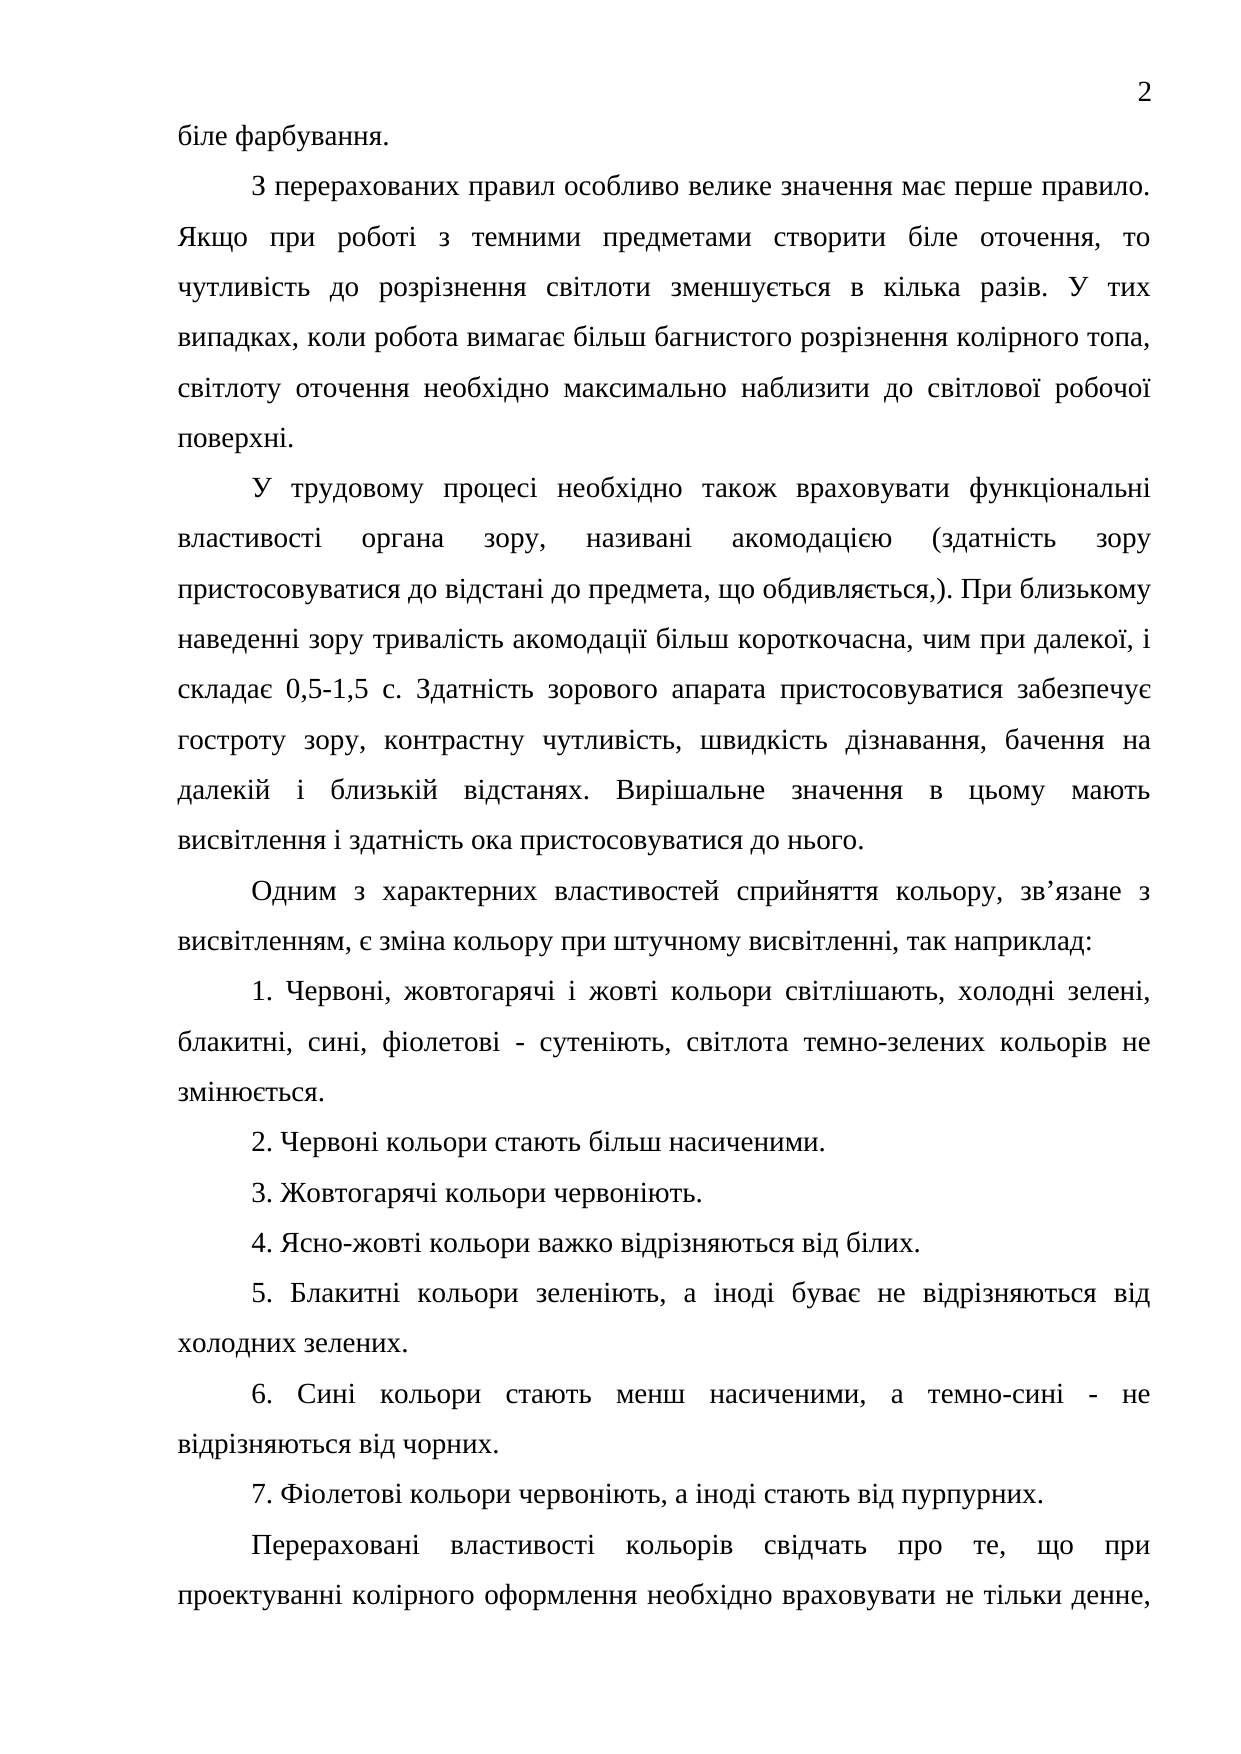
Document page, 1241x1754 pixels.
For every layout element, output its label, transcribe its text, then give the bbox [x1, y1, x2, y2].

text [177, 1527, 1152, 1611]
text 5. Блакитні кольори зеленіють, а іноді буває не відрізняються від холодних зелених. [177, 1275, 1152, 1359]
text 2. Червоні кольори стають більш насиченими. [177, 1124, 1152, 1158]
text 7. Фіолетові кольори червоніють, а іноді стають від пурпурних. [177, 1477, 1152, 1510]
text 3. Жовтогарячі кольори червоніють. [177, 1175, 1152, 1208]
text 6. Сині кольори стають менш насиченими, а темно-сині - не відрізняються від чорних. [177, 1376, 1152, 1460]
text 1. Червоні, жовтогарячі і жовті кольори світлішають, холодні зелені, блакитні, сині, фіолетові - сутеніють, світлота темно-зелених кольорів не змінюється. [177, 973, 1152, 1108]
text Одним з характерних властивостей сприйняття кольору, зв’язане з висвітленням, є зміна кольору при штучному висвітленні, так наприклад: [177, 873, 1152, 957]
text У трудовому процесі необхідно також враховувати функціональні властивості органа зору, називані акомодацією (здатність зору пристосовуватися до відстані до предмета, що обдивляється,). При близькому наведенні зору тривалість акомодації більш короткочасна, чим при далекої, і складає 0,5-1,5 с. Здатність зорового апарата пристосовуватися забезпечує гостроту зору, контрастну чутливість, швидкість дізнавання, бачення на далекій і близькій відстанях. Вирішальне значення в цьому мають висвітлення і здатність ока пристосовуватися до нього. [177, 470, 1152, 856]
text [177, 118, 1152, 152]
text З перерахованих правил особливо велике значення має перше правило. Якщо при роботі з темними предметами створити біле оточення, то чутливість до розрізнення світлоти зменшується в кілька разів. У тих випадках, коли робота вимагає більш багнистого розрізнення колірного топа, світлоту оточення необхідно максимально наблизити до світлової робочої поверхні. [177, 168, 1152, 453]
text 4. Ясно-жовті кольори важко відрізняються від білих. [177, 1225, 1152, 1258]
